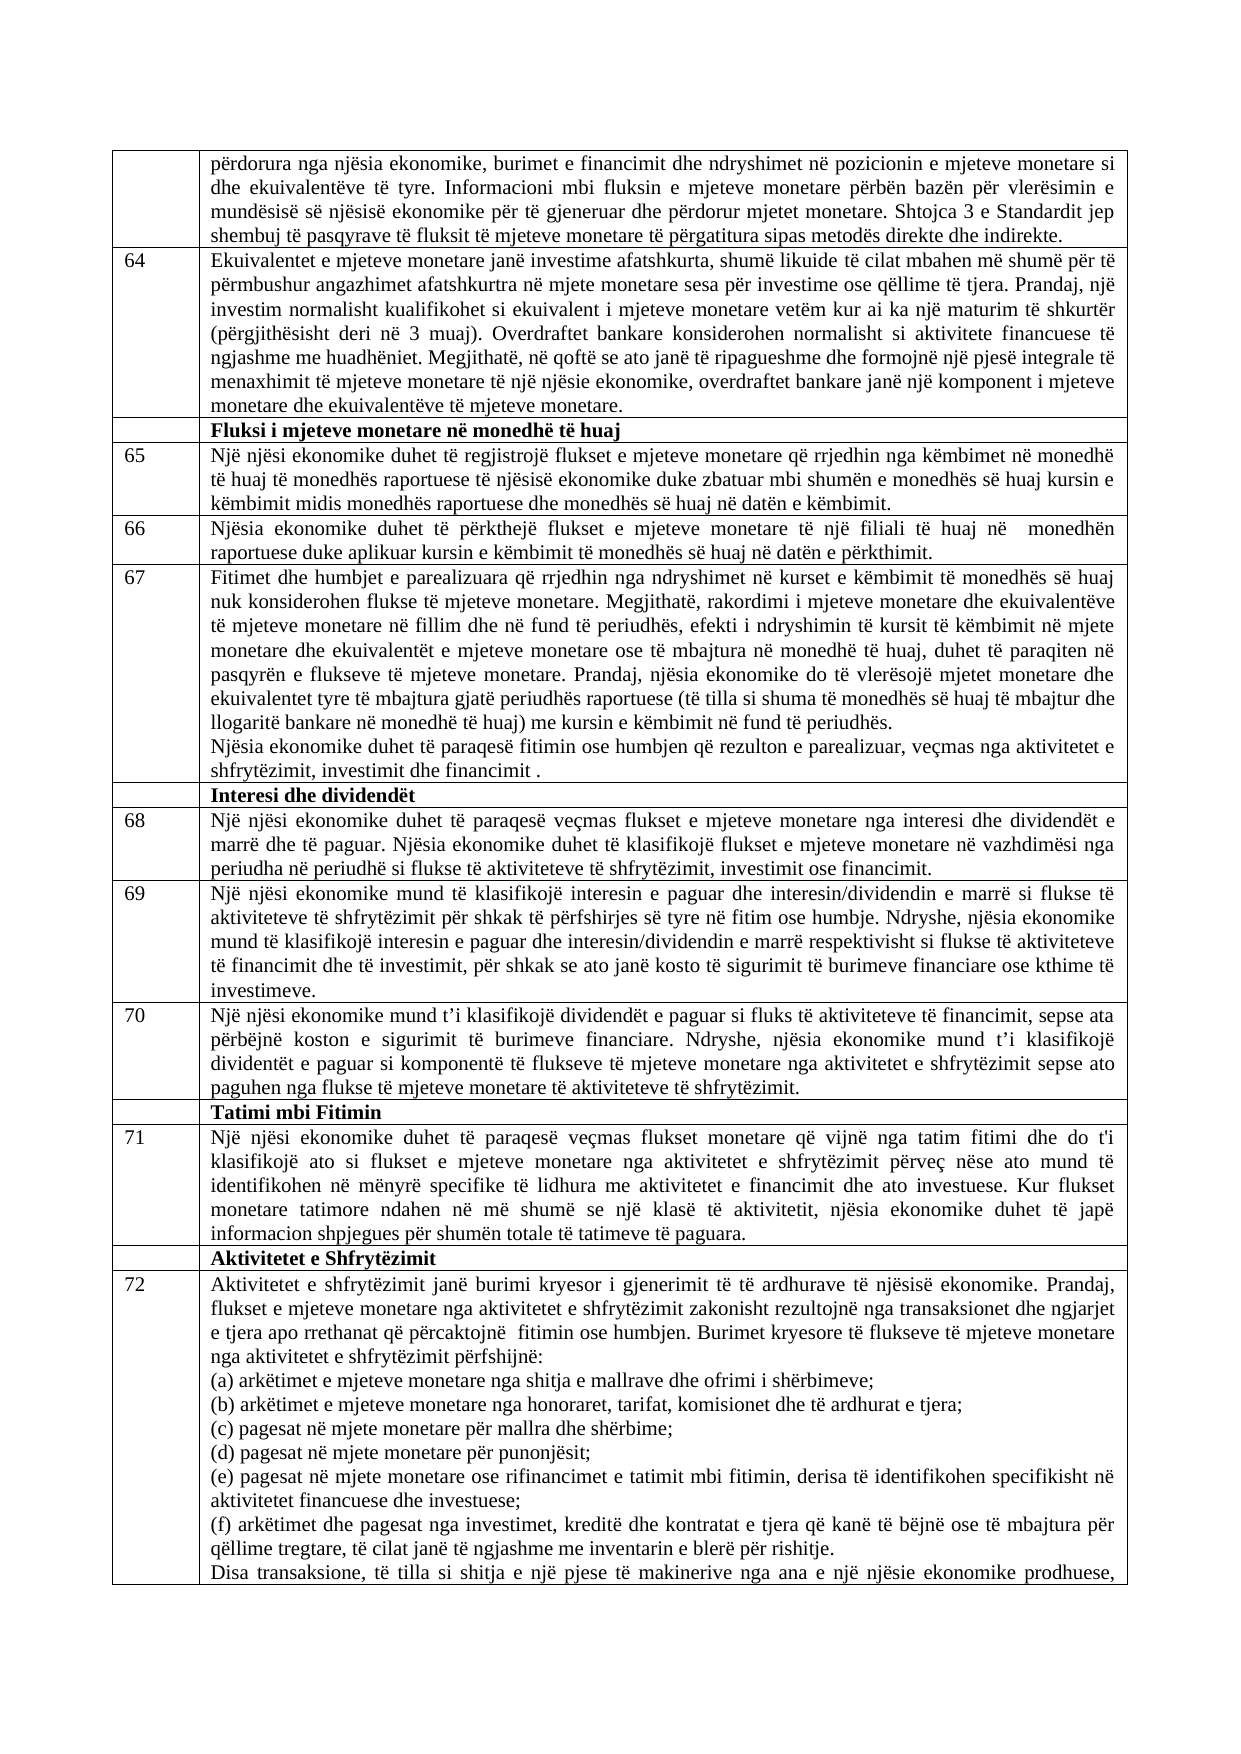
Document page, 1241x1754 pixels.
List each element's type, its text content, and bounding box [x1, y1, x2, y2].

table_cell 67 [113, 565, 199, 782]
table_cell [200, 1271, 1127, 1584]
table_cell [113, 1246, 199, 1270]
table_cell 68 [113, 808, 199, 880]
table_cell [200, 151, 1127, 247]
table_cell 72 [113, 1271, 199, 1584]
table_cell 70 [113, 1003, 199, 1099]
table_cell 71 [113, 1125, 199, 1245]
table_cell Ekuivalentet e mjeteve monetare janë investime afatshkurta, shumë likuide të cilat mbahen më shumë për të përmbushur angazhimet afatshkurtra në mjete monetare sesa për investime ose qëllime të tjera. Prandaj, një investim normalisht kualifikohet si ekuivalent i mjeteve monetare vetëm kur ai ka një maturim të shkurtër (përgjithësisht deri në 3 muaj). Overdraftet bankare konsiderohen normalisht si aktivitete financuese të ngjashme me huadhëniet. Megjithatë, në qoftë se ato janë të ripagueshme dhe formojnë një pjesë integrale të menaxhimit të mjeteve monetare të një njësie ekonomike, overdraftet bankare janë një komponent i mjeteve monetare dhe ekuivalentëve të mjeteve monetare. [200, 248, 1127, 417]
table_cell Njësia ekonomike duhet të përkthejë flukset e mjeteve monetare të një filiali të huaj në monedhën raportuese duke aplikuar kursin e këmbimit të monedhës së huaj në datën e përkthimit. [200, 516, 1127, 564]
table_cell Aktivitetet e Shfrytëzimit [200, 1246, 1127, 1270]
table_cell Një njësi ekonomike mund t’i klasifikojë dividendët e paguar si fluks të aktiviteteve të financimit, sepse ata përbëjnë koston e sigurimit të burimeve financiare. Ndryshe, njësia ekonomike mund t’i klasifikojë dividentët e paguar si komponentë të flukseve të mjeteve monetare nga aktivitetet e shfrytëzimit sepse ato paguhen nga flukse të mjeteve monetare të aktiviteteve të shfrytëzimit. [200, 1003, 1127, 1099]
table_cell [113, 783, 199, 807]
table_cell Një njësi ekonomike duhet të paraqesë veçmas flukset e mjeteve monetare nga interesi dhe dividendët e marrë dhe të paguar. Njësia ekonomike duhet të klasifikojë flukset e mjeteve monetare në vazhdimësi nga periudha në periudhë si flukse të aktiviteteve të shfrytëzimit, investimit ose financimit. [200, 808, 1127, 880]
table_cell Një njësi ekonomike mund të klasifikojë interesin e paguar dhe interesin/dividendin e marrë si flukse të aktiviteteve të shfrytëzimit për shkak të përfshirjes së tyre në fitim ose humbje. Ndryshe, njësia ekonomike mund të klasifikojë interesin e paguar dhe interesin/dividendin e marrë respektivisht si flukse të aktiviteteve të financimit dhe të investimit, për shkak se ato janë kosto të sigurimit të burimeve financiare ose kthime të investimeve. [200, 881, 1127, 1002]
table_cell 64 [113, 248, 199, 417]
table_cell Fitimet dhe humbjet e parealizuara që rrjedhin nga ndryshimet në kurset e këmbimit të monedhës së huaj nuk konsiderohen flukse të mjeteve monetare. Megjithatë, rakordimi i mjeteve monetare dhe ekuivalentëve të mjeteve monetare në fillim dhe në fund të periudhës, efekti i ndryshimin të kursit të këmbimit në mjete monetare dhe ekuivalentët e mjeteve monetare ose të mbajtura në monedhë të huaj, duhet të paraqiten në pasqyrën e flukseve të mjeteve monetare. Prandaj, njësia ekonomike do të vlerësojë mjetet monetare dhe ekuivalentet tyre të mbajtura gjatë periudhës raportuese (të tilla si shuma të monedhës së huaj të mbajtur dhe llogaritë bankare në monedhë të huaj) me kursin e këmbimit në fund të periudhës. Njësia ekonomike duhet të paraqesë fitimin ose humbjen që rezulton e parealizuar, veçmas nga aktivitetet e shfrytëzimit, investimit dhe financimit . [200, 565, 1127, 782]
table_cell 69 [113, 881, 199, 1002]
table_cell 65 [113, 443, 199, 515]
table_cell Fluksi i mjeteve monetare në monedhë të huaj [200, 418, 1127, 442]
table_cell Tatimi mbi Fitimin [200, 1100, 1127, 1124]
table_cell Një njësi ekonomike duhet të paraqesë veçmas flukset monetare që vijnë nga tatim fitimi dhe do t'i klasifikojë ato si flukset e mjeteve monetare nga aktivitetet e shfrytëzimit përveç nëse ato mund të identifikohen në mënyrë specifike të lidhura me aktivitetet e financimit dhe ato investuese. Kur flukset monetare tatimore ndahen në më shumë se një klasë të aktivitetit, njësia ekonomike duhet të japë informacion shpjegues për shumën totale të tatimeve të paguara. [200, 1125, 1127, 1245]
table_cell Një njësi ekonomike duhet të regjistrojë flukset e mjeteve monetare që rrjedhin nga këmbimet në monedhë të huaj të monedhës raportuese të njësisë ekonomike duke zbatuar mbi shumën e monedhës së huaj kursin e këmbimit midis monedhës raportuese dhe monedhës së huaj në datën e këmbimit. [200, 443, 1127, 515]
table_cell 66 [113, 516, 199, 564]
table_cell Interesi dhe dividendët [200, 783, 1127, 807]
table_cell [113, 418, 199, 442]
table_cell 63 [113, 151, 199, 247]
table_cell [113, 1100, 199, 1124]
